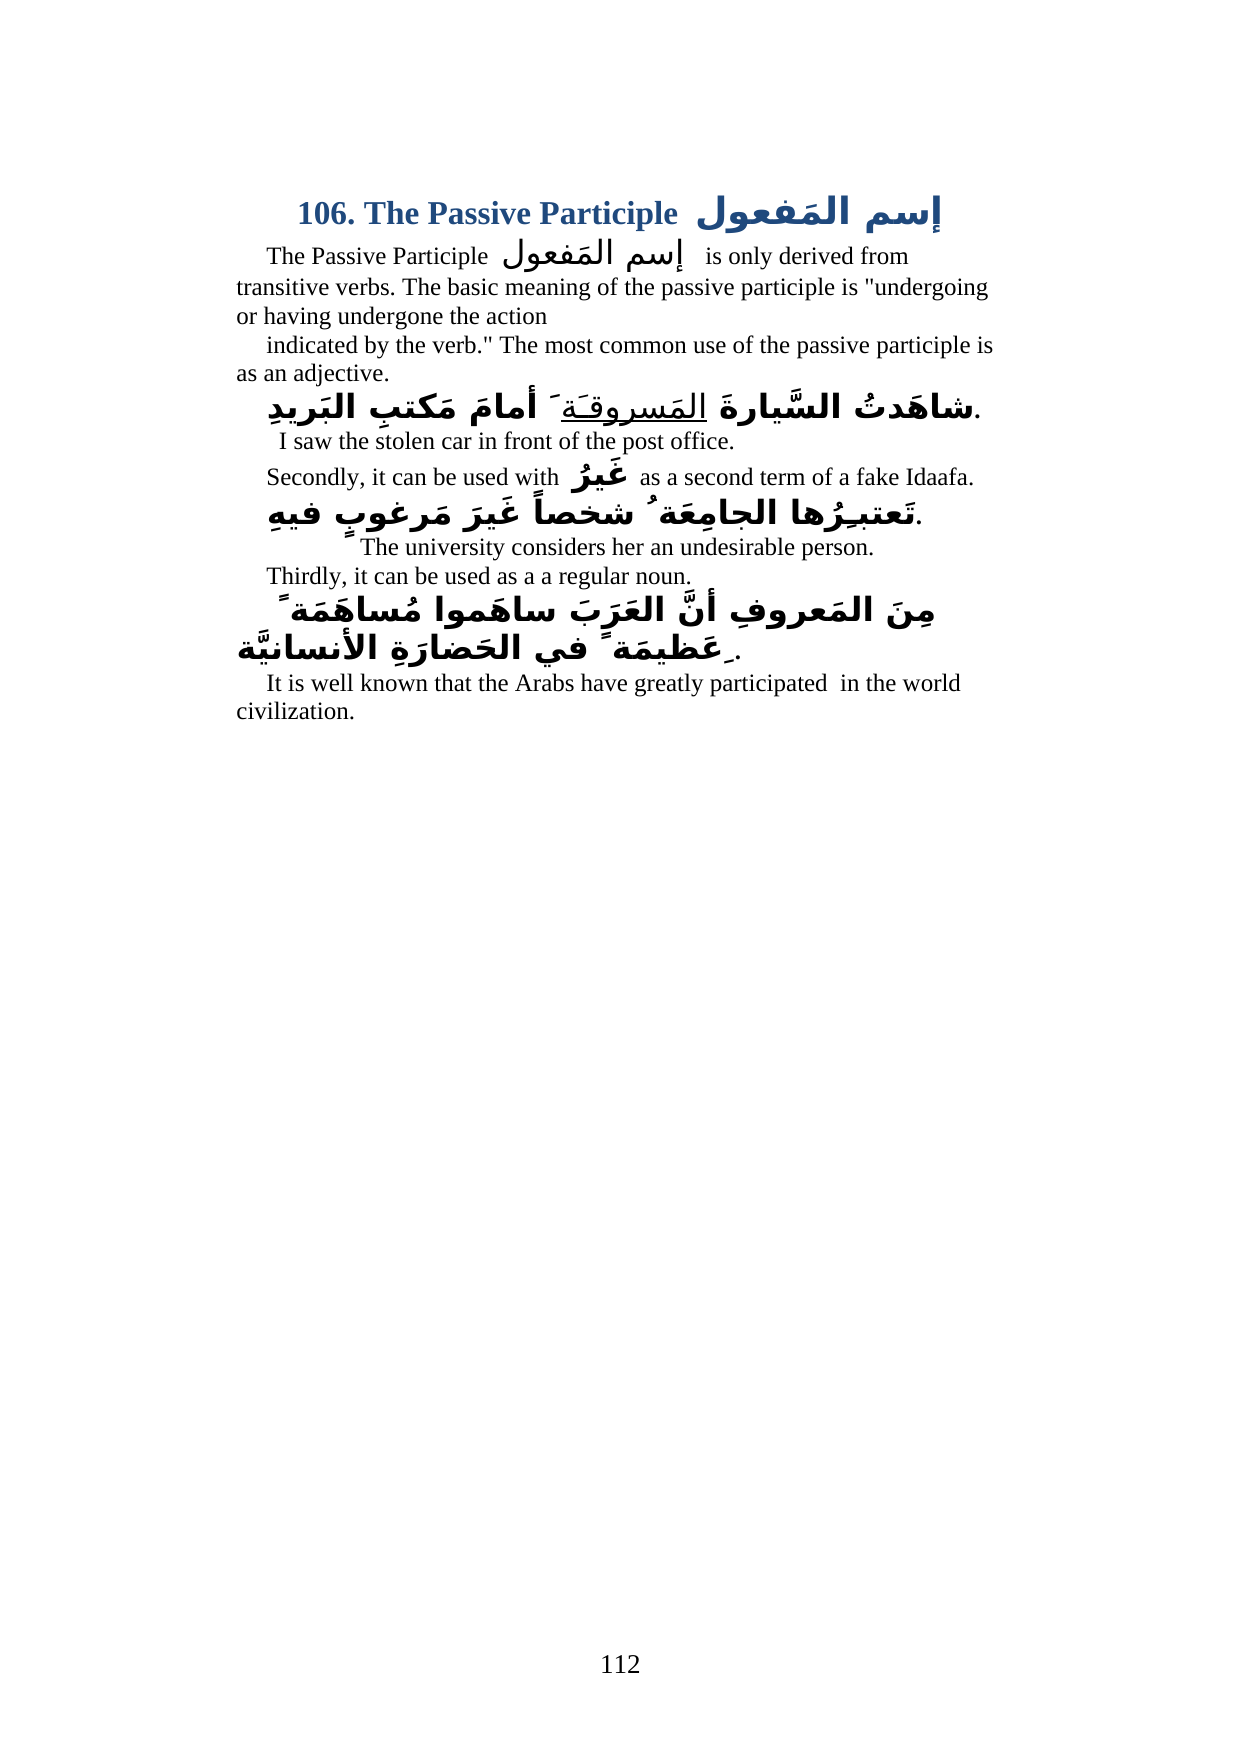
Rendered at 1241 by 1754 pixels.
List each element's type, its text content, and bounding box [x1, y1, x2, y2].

text indicated by the verb." The most common use of the passive participle is as an adjective. [236, 330, 1004, 387]
subtitle 106. The Passive Participle إسم المَفعول [236, 190, 1004, 233]
text شاهَدتُ السَّيارةَ المَسروقـَة َ أمامَ مَکتبِ البَريدِ. [236, 387, 1004, 426]
text مِنَ المَعروفِ أنَّ العَرَبَ ساهَموا مُساهَمَة ً عَظيمَة ً في الحَضارَةِ الأنسانيَّة ِ. [236, 590, 1004, 668]
text The university considers her an undesirable person. [236, 532, 1004, 561]
text The Passive Participle إسم المَفعول is only derived from transitive verbs. The basic meaning of the passive participle is "undergoing or having undergone the action [236, 233, 1004, 330]
text Secondly, it can be used with غَيرُ as a second term of a fake Idaafa. [236, 455, 1004, 494]
text It is well known that the Arabs have greatly participated in the world civilization. [236, 668, 1004, 725]
text تَعتبـِرُها الجامِعَة ُ شخصاً غَيرَ مَرغوبٍ فيهِ. [236, 494, 1004, 532]
text I saw the stolen car in front of the post office. [236, 426, 1004, 455]
text Thirdly, it can be used as a a regular noun. [236, 561, 1004, 590]
